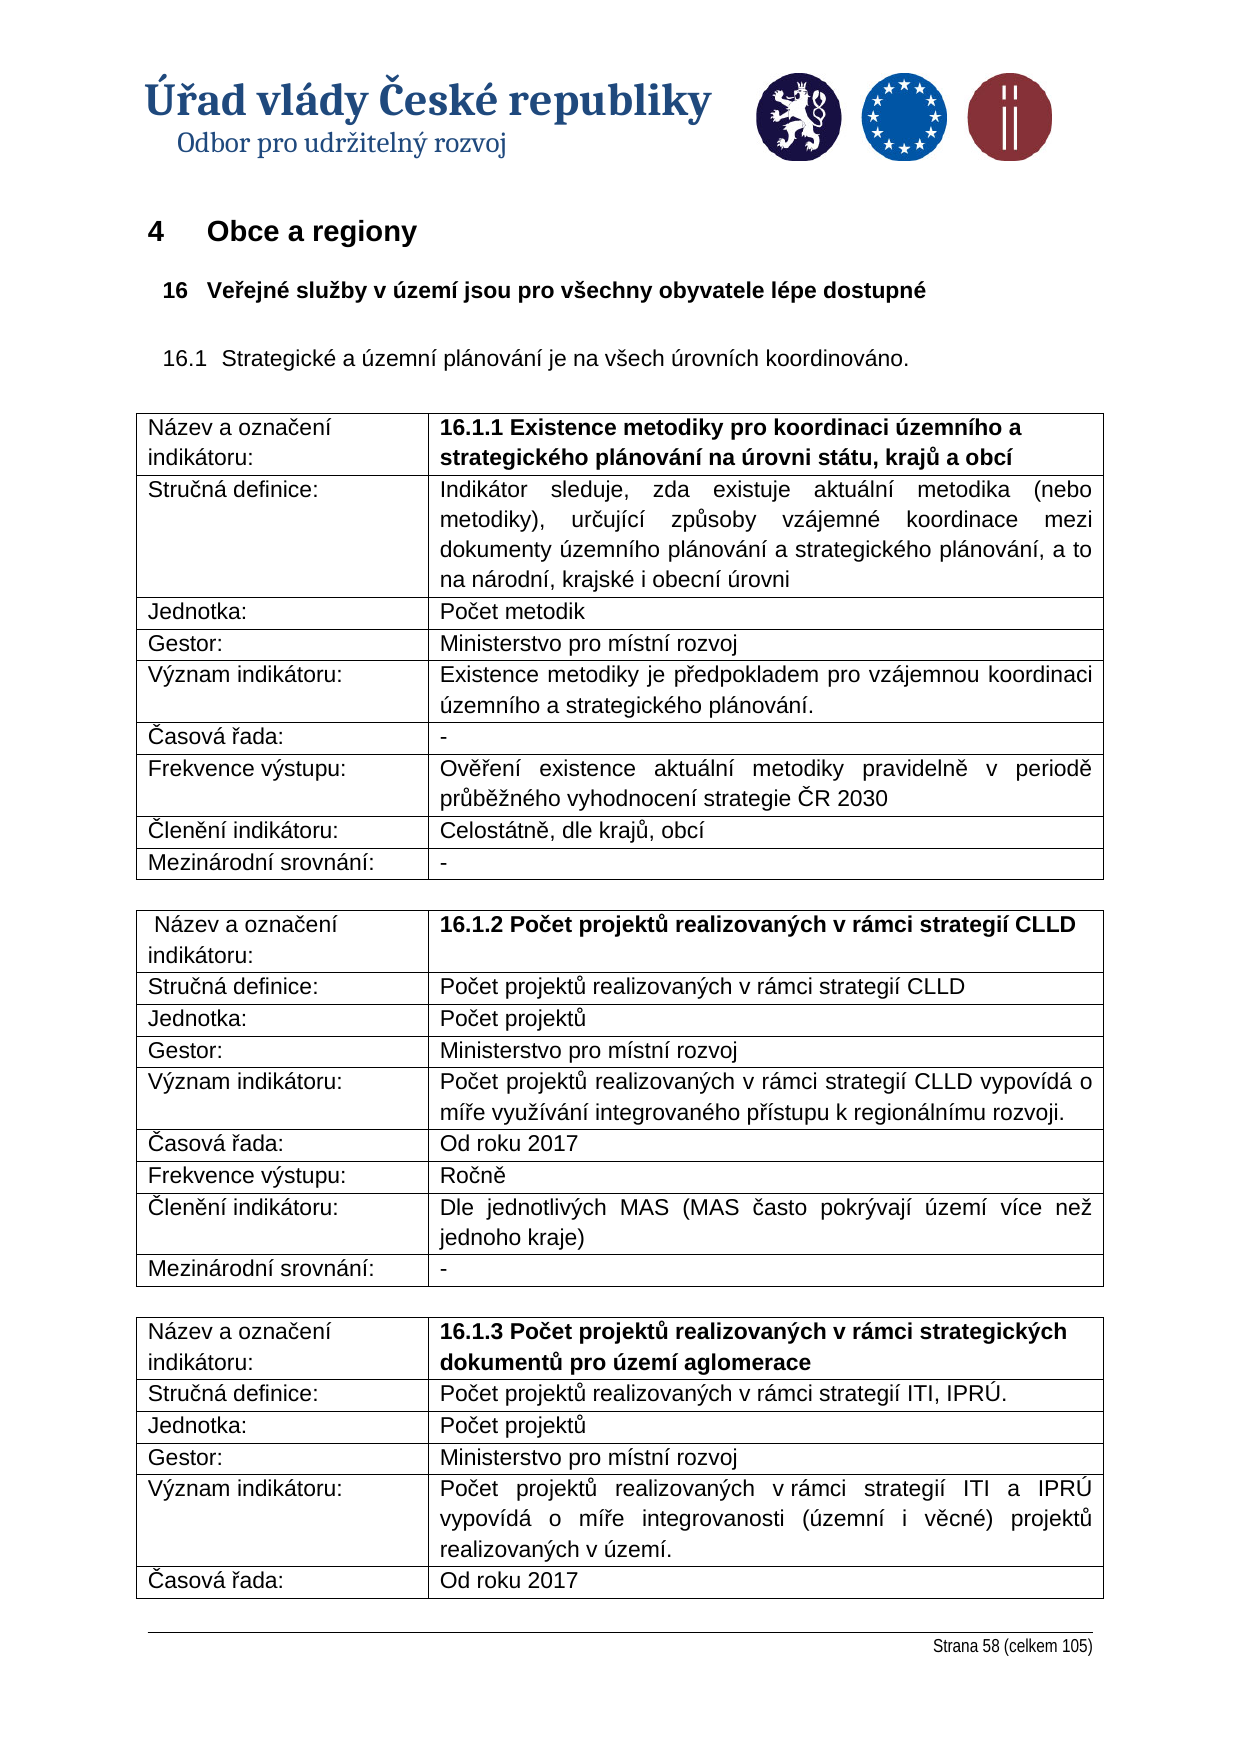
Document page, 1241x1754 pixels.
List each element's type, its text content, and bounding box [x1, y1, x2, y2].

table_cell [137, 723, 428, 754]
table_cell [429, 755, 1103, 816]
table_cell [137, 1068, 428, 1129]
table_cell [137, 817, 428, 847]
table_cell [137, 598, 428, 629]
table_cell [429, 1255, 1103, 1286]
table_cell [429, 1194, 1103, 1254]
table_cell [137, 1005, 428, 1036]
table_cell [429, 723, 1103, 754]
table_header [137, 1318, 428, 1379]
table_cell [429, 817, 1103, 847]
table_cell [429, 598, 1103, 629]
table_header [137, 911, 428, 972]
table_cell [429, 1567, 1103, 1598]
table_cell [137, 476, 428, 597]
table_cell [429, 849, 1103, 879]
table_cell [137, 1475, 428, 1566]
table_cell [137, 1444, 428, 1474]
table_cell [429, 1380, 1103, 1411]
subtitle Obce a regiony [148, 214, 1093, 247]
list Strategické a územní plánování je na všech úrovních koordinováno. [162, 345, 1093, 371]
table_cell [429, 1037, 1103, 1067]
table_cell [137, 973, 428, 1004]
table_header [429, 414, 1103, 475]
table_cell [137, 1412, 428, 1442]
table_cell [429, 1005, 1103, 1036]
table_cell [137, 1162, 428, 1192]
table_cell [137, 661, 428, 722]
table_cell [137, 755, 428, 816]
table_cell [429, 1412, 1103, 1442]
picture [756, 73, 1052, 161]
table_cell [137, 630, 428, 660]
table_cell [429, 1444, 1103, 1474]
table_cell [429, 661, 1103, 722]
list Veřejné služby v území jsou pro všechny obyvatele lépe dostupné [162, 277, 1093, 304]
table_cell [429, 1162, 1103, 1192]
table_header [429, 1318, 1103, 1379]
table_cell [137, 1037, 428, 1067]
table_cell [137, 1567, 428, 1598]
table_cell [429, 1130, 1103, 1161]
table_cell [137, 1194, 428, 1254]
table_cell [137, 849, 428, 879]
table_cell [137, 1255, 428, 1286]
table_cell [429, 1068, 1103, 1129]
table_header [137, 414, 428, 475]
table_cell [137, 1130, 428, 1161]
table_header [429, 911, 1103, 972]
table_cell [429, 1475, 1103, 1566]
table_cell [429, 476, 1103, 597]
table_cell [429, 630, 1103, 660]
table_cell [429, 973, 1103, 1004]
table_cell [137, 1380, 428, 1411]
